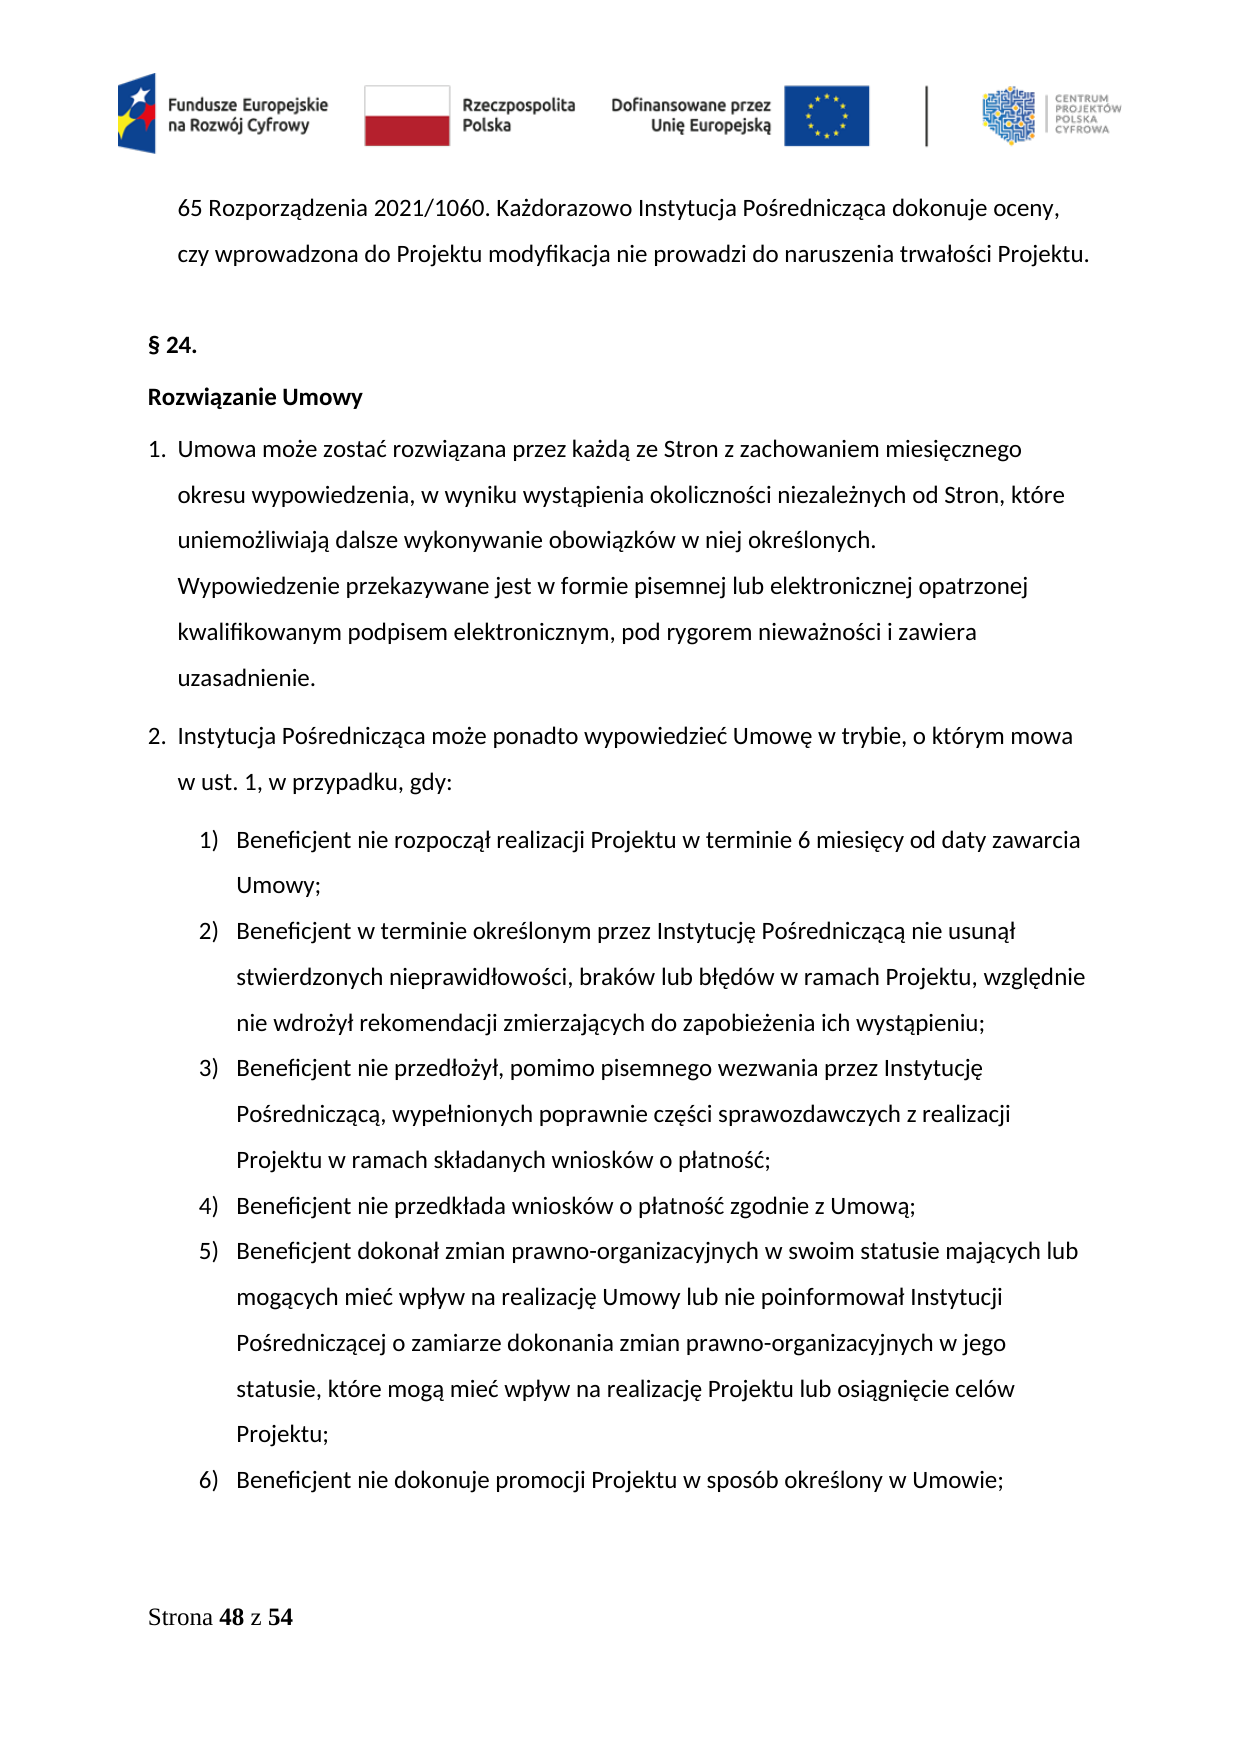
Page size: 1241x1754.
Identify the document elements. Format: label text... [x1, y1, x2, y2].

list Umowa może zostać rozwiązana przez każdą ze Stron z zachowaniem miesięcznego okresu wypowiedzenia, w wyniku wystąpienia okoliczności niezależnych od Stron, które uniemożliwiają dalsze wykonywanie obowiązków w niej określonych. Wypowiedzenie przekazywane jest w formie pisemnej lub elektronicznej opatrzonej kwalifikowanym podpisem elektronicznym, pod rygorem nieważności i zawiera uzasadnienie. [148, 433, 1093, 692]
list Beneficjent w terminie określonym przez Instytucję Pośredniczącą nie usunął stwierdzonych nieprawidłowości, braków lub błędów w ramach Projektu, względnie nie wdrożył rekomendacji zmierzających do zapobieżenia ich wystąpieniu; [199, 915, 1093, 1037]
list Beneficjent nie rozpoczął realizacji Projektu w terminie 6 miesięcy od daty zawarcia Umowy; [199, 824, 1093, 900]
list Beneficjent nie przedłożył, pomimo pisemnego wezwania przez Instytucję Pośredniczącą, wypełnionych poprawnie części sprawozdawczych z realizacji Projektu w ramach składanych wniosków o płatność; [199, 1053, 1093, 1174]
text Rozwiązanie Umowy [148, 381, 1093, 412]
picture [118, 73, 1122, 154]
list Beneficjent nie dokonuje promocji Projektu w sposób określony w Umowie; [199, 1464, 1093, 1495]
list Beneficjent nie przedkłada wniosków o płatność zgodnie z Umową; [199, 1190, 1093, 1220]
list Instytucja Pośrednicząca może ponadto wypowiedzieć Umowę w trybie, o którym mowa w ust. 1, w przypadku, gdy: [148, 720, 1093, 796]
text § 24. [148, 329, 1093, 360]
list Beneficjent dokonał zmian prawno-organizacyjnych w swoim statusie mających lub mogących mieć wpływ na realizację Umowy lub nie poinformował Instytucji Pośredniczącej o zamiarze dokonania zmian prawno-organizacyjnych w jego statusie, które mogą mieć wpływ na realizację Projektu lub osiągnięcie celów Projektu; [199, 1236, 1093, 1449]
